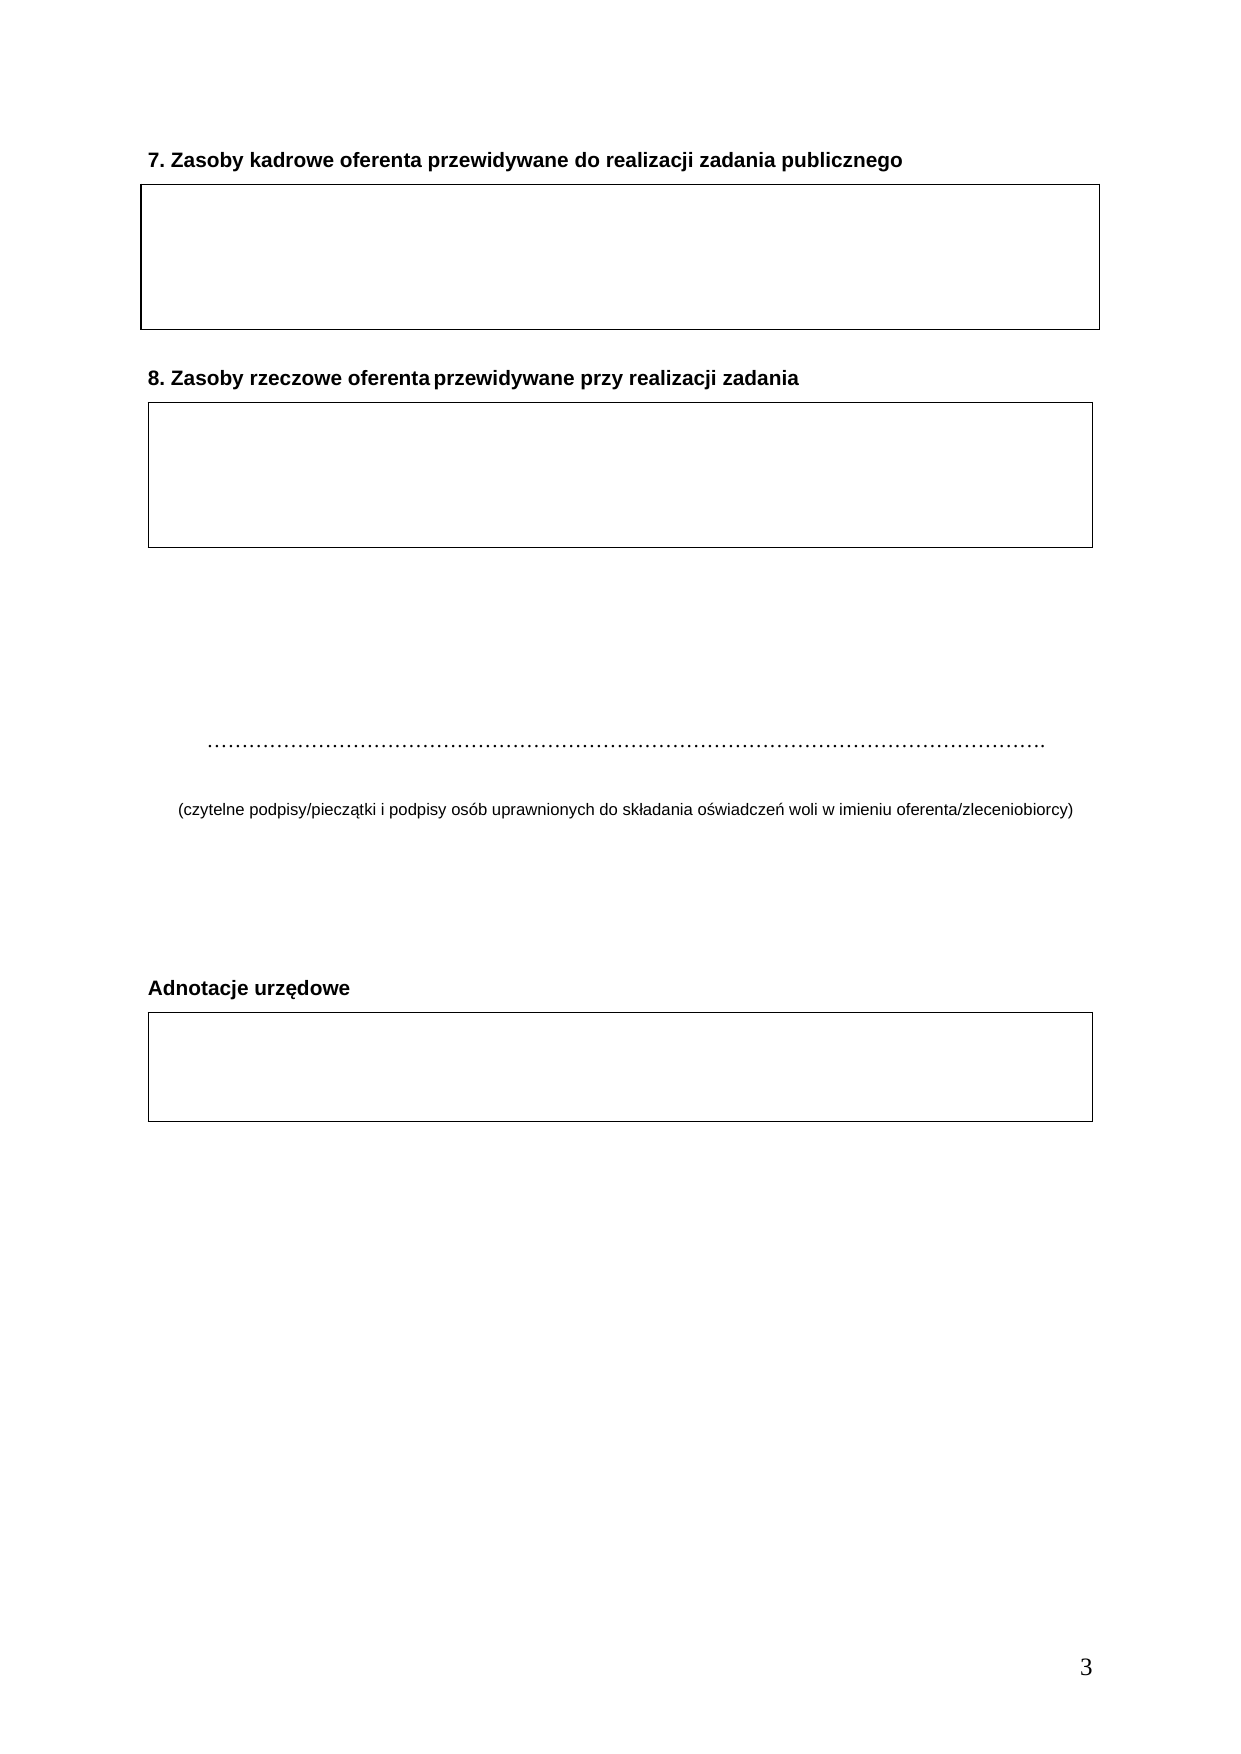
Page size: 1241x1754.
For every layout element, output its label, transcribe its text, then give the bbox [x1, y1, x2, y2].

table_header [149, 403, 1092, 547]
table_header [142, 185, 1099, 329]
text 7. Zasoby kadrowe oferenta przewidywane do realizacji zadania publicznego [148, 148, 1078, 172]
text Adnotacje urzędowe [148, 976, 1093, 1000]
text 8. Zasoby rzeczowe oferenta przewidywane przy realizacji zadania [148, 366, 1078, 390]
table_header …………………………………………………………………………………………………………. (czytelne podpisy/pieczątki i podpisy osób uprawnionych do składania oświadczeń woli w imieniu oferenta/zleceniobiorcy) [156, 620, 1084, 976]
table_header [149, 1013, 1092, 1121]
